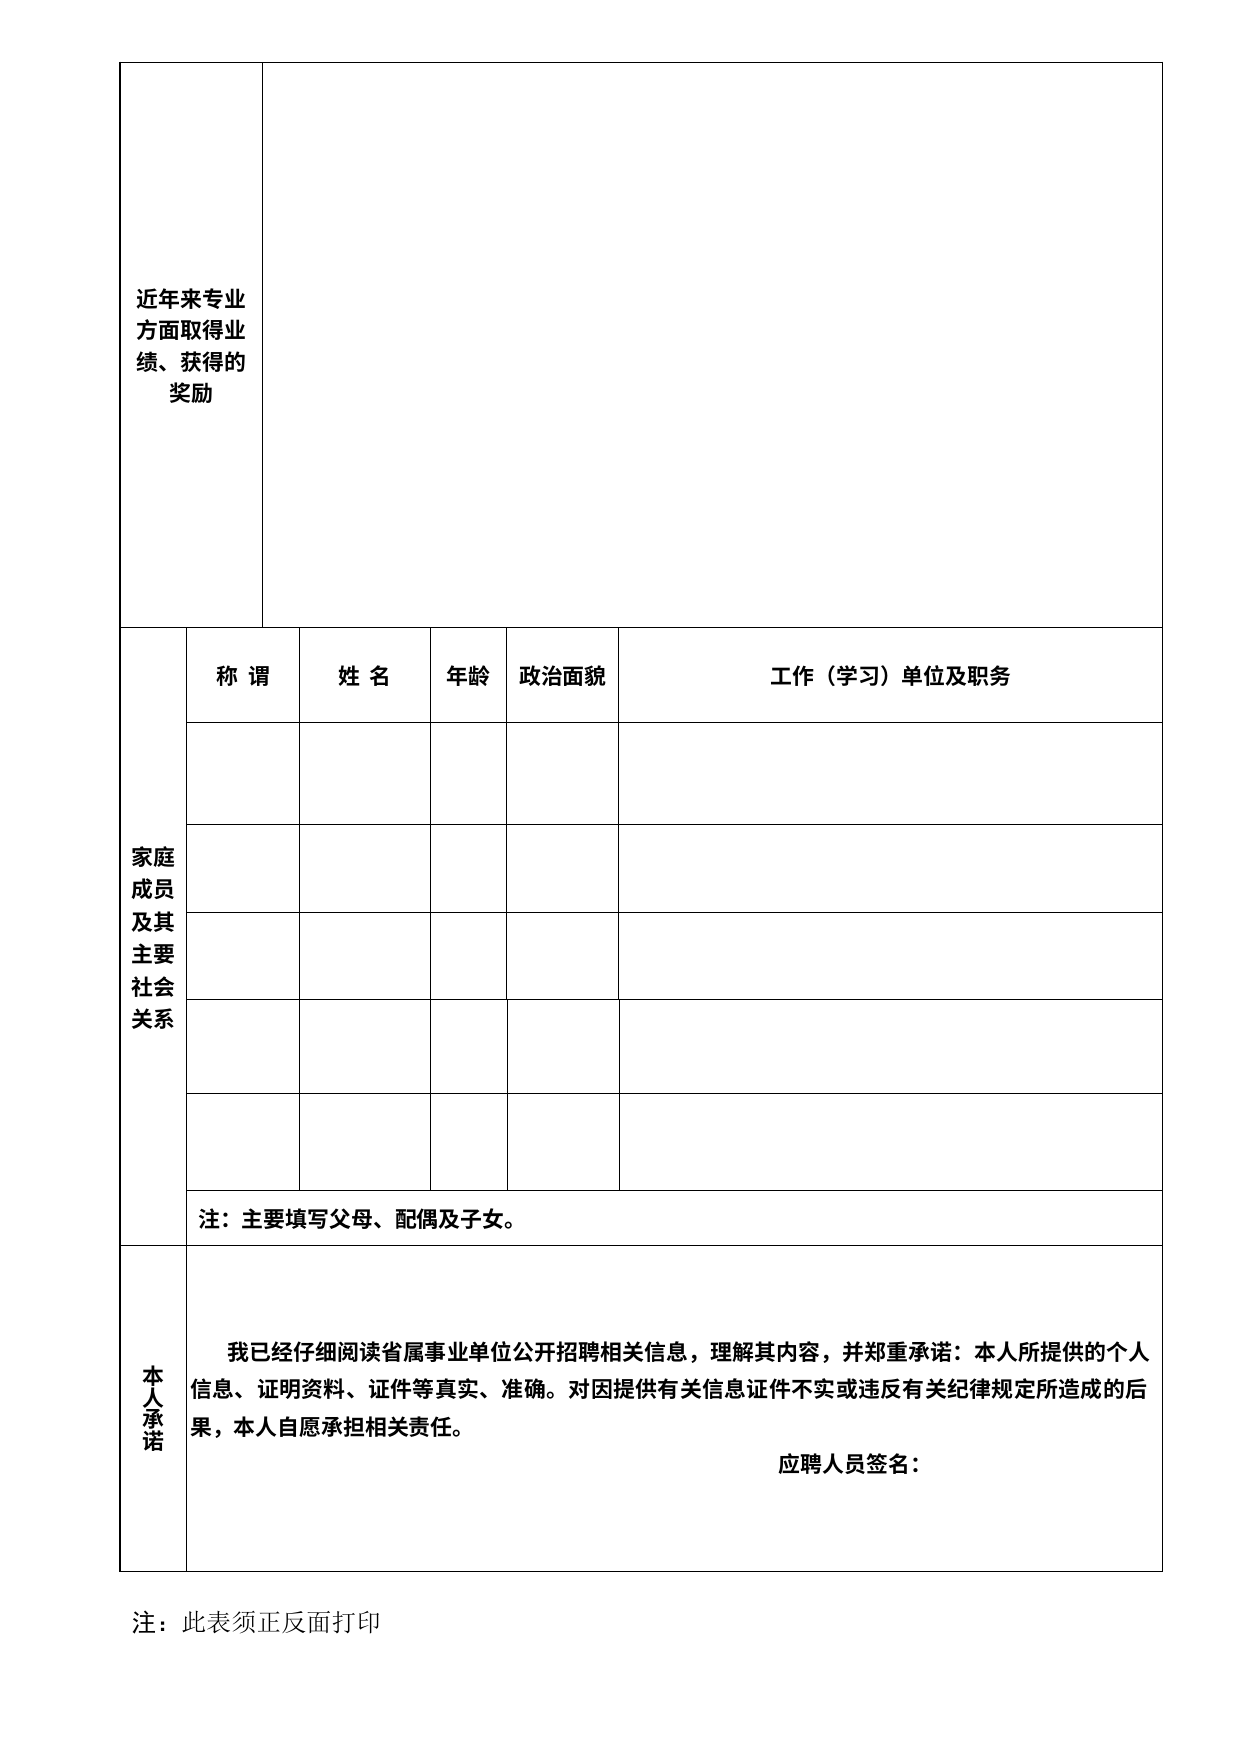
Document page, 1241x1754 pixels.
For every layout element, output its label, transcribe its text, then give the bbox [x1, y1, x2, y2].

table_cell [619, 723, 1162, 824]
table_cell [431, 723, 506, 824]
table_cell [187, 1000, 299, 1093]
table_cell [300, 913, 430, 999]
table_cell 称 谓 [187, 628, 299, 722]
table_cell [263, 63, 1162, 627]
table_cell [187, 723, 299, 824]
table_cell 本人承诺 [121, 1246, 186, 1571]
table_cell 年龄 [431, 628, 506, 722]
table_cell [508, 1000, 619, 1093]
table_cell [300, 723, 430, 824]
table_cell [187, 913, 299, 999]
table_cell [431, 1094, 507, 1190]
table_cell [507, 825, 618, 912]
table_cell [619, 913, 1162, 999]
table_cell 我已经仔细阅读省属事业单位公开招聘相关信息，理解其内容，并郑重承诺：本人所提供的个人信息、证明资料、证件等真实、准确。对因提供有关信息证件不实或违反有关纪律规定所造成的后果，本人自愿承担相关责任。 应聘人员签名： [187, 1246, 1162, 1571]
table_cell [508, 1094, 619, 1190]
table_cell [620, 1094, 1162, 1190]
table_cell [620, 1000, 1162, 1093]
table_cell [300, 1094, 430, 1190]
table_cell [187, 1094, 299, 1190]
table_cell 工作（学习）单位及职务 [619, 628, 1162, 722]
text 注：此表须正反面打印 [131, 1605, 1106, 1637]
table_cell [300, 825, 430, 912]
table_cell [507, 723, 618, 824]
table_cell 政治面貌 [507, 628, 618, 722]
table_cell [619, 825, 1162, 912]
table_cell [507, 913, 618, 999]
table_cell 近年来专业方面取得业绩、获得的奖励 [121, 63, 262, 627]
table_cell 姓 名 [300, 628, 430, 722]
table_cell [187, 825, 299, 912]
table_cell 家庭 成员 及其 主要 社会 关系 [121, 628, 186, 1245]
table_cell [300, 1000, 430, 1093]
table_cell [431, 913, 506, 999]
table_cell 注：主要填写父母、配偶及子女。 [187, 1191, 1162, 1245]
table_cell [431, 1000, 507, 1093]
table_cell [431, 825, 506, 912]
